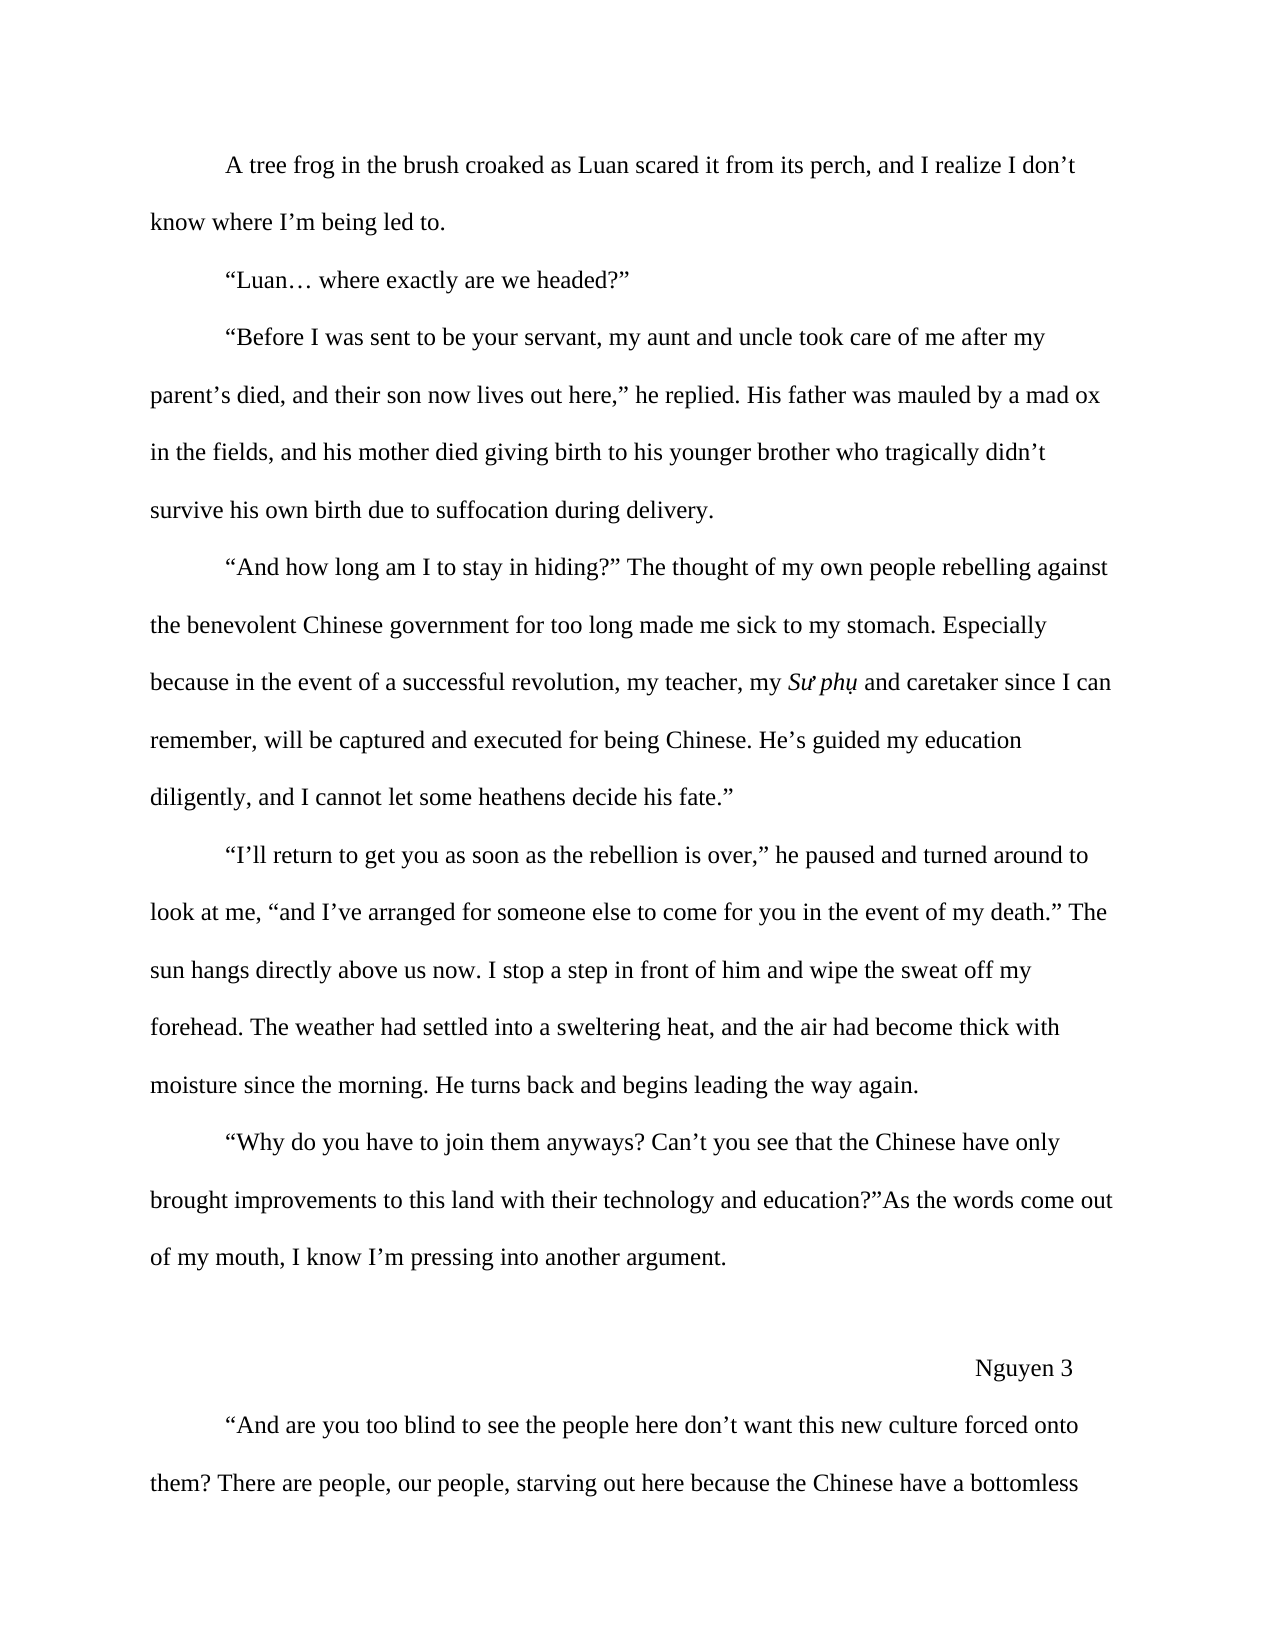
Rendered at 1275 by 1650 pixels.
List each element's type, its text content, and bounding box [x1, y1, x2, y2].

text “Why do you have to join them anyways? Can’t you see that the Chinese have only brought improvements to this land with their technology and education?”As the words come out of my mouth, I know I’m pressing into another argument. [150, 1127, 1125, 1271]
text “Luan… where exactly are we headed?” [150, 265, 1125, 294]
text “And how long am I to stay in hiding?” The thought of my own people rebelling against the benevolent Chinese government for too long made me sick to my stomach. Especially because in the event of a successful revolution, my teacher, my Sư phụ and caretaker since I can remember, will be captured and executed for being Chinese. He’s guided my education diligently, and I cannot let some heathens decide his fate.” [150, 552, 1125, 811]
text “I’ll return to get you as soon as the rebellion is over,” he paused and turned around to look at me, “and I’ve arranged for someone else to come for you in the event of my death.” The sun hangs directly above us now. I stop a step in front of him and wipe the sweat off my forehead. The weather had settled into a sweltering heat, and the air had become thick with moisture since the morning. He turns back and begins leading the way again. [150, 840, 1125, 1099]
text Nguyen 3 [150, 1353, 1125, 1381]
text “Before I was sent to be your servant, my aunt and uncle took care of me after my parent’s died, and their son now lives out here,” he replied. His father was mauled by a mad ox in the fields, and his mother died giving birth to his younger brother who tragically didn’t survive his own birth due to suffocation during delivery. [150, 322, 1125, 524]
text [150, 1410, 1125, 1496]
text A tree frog in the brush croaked as Luan scared it from its perch, and I realize I don’t know where I’m being led to. [150, 150, 1125, 236]
